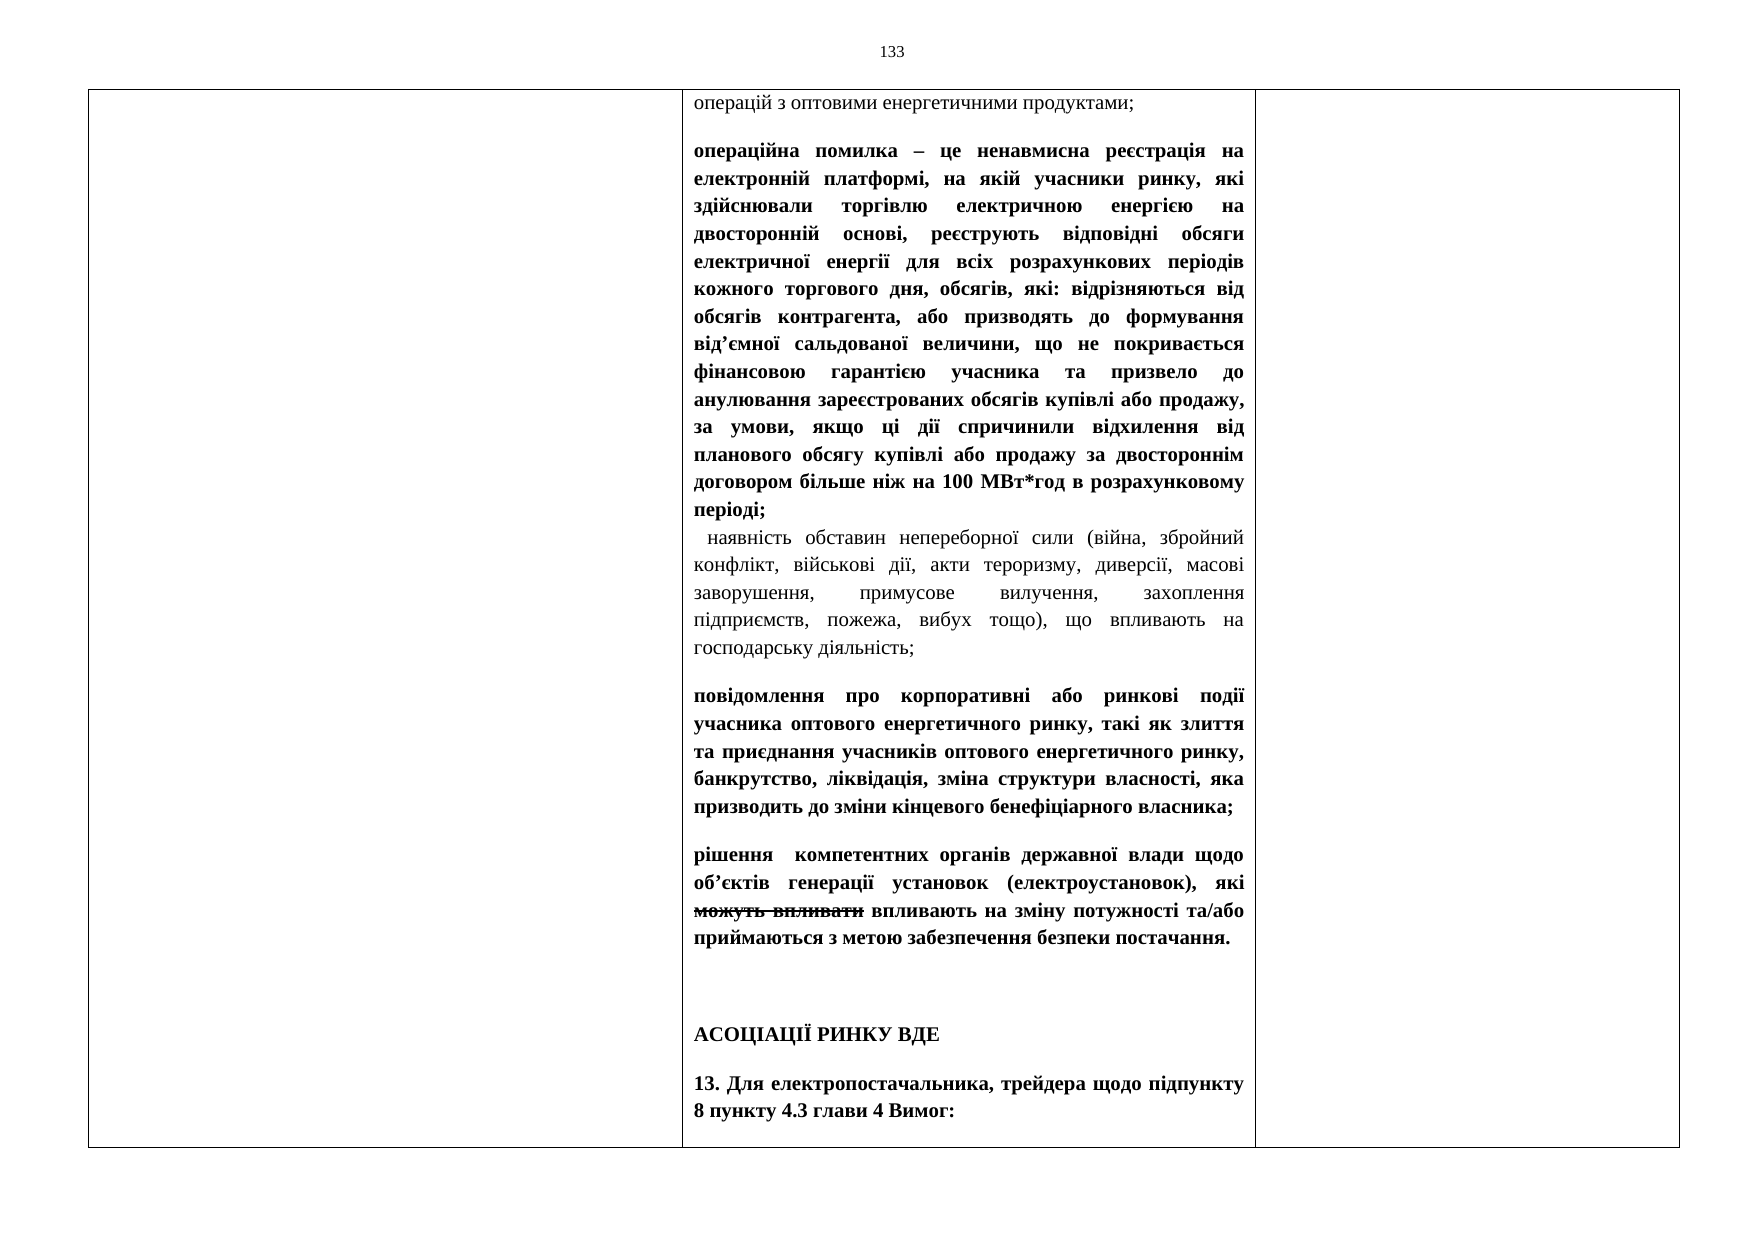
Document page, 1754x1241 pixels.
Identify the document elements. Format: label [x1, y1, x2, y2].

table_cell [1256, 90, 1679, 1147]
table_cell [683, 90, 1255, 1147]
table_cell [89, 90, 682, 1147]
